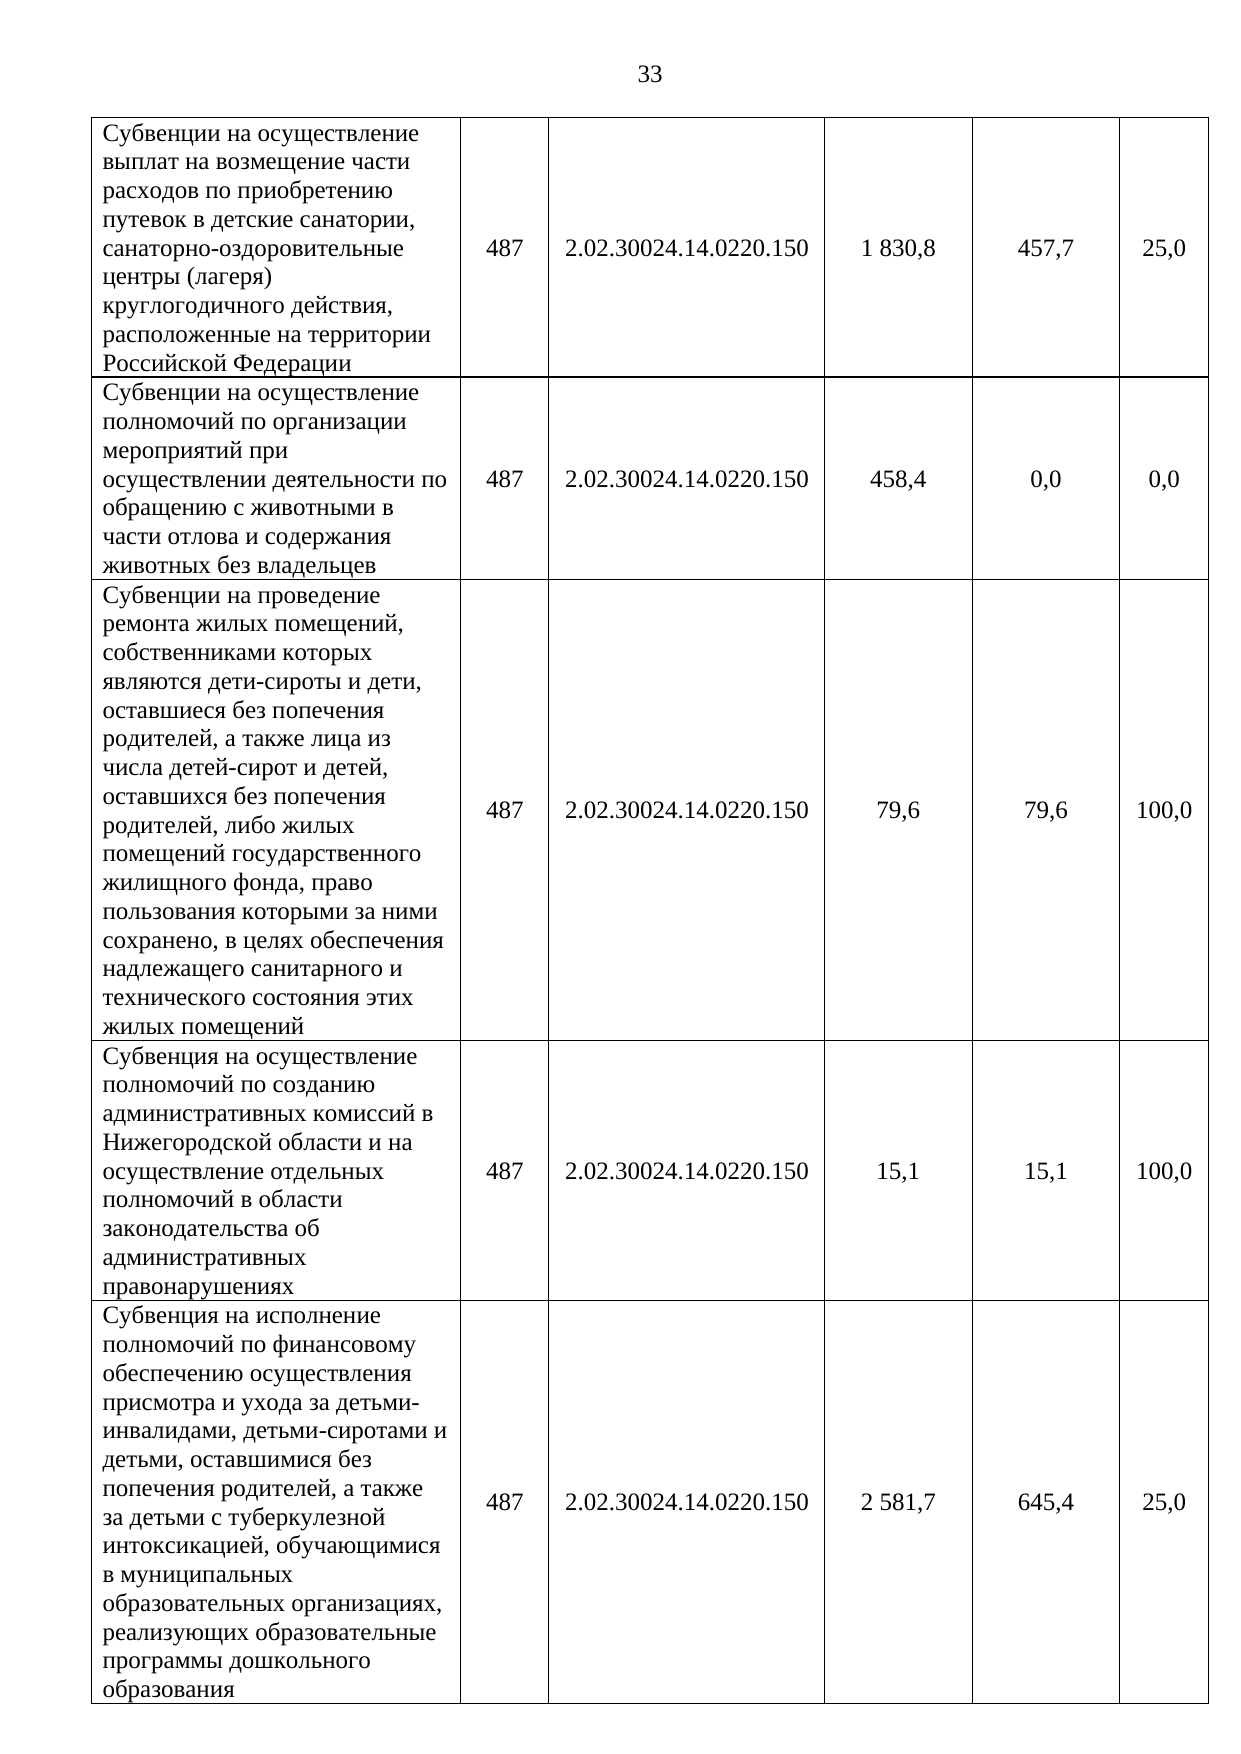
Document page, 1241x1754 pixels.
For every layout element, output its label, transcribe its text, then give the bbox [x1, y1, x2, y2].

table_cell 2.02.30024.14.0220.150 [549, 1041, 824, 1299]
table_cell 1 830,8 [825, 118, 972, 376]
table_cell 15,1 [825, 1041, 972, 1299]
table_cell Субвенции на осуществление выплат на возмещение части расходов по приобретению путевок в детские санатории, санаторно-оздоровительные центры (лагеря) круглогодичного действия, расположенные на территории Российской Федерации [92, 118, 460, 376]
table_cell 25,0 [1120, 1301, 1208, 1703]
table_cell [549, 1301, 824, 1703]
table_cell 2.02.30024.14.0220.150 [549, 378, 824, 579]
table_cell 2.02.30024.14.0220.150 [549, 580, 824, 1040]
table_cell 15,1 [973, 1041, 1119, 1299]
table_cell Субвенция на исполнение полномочий по финансовому обеспечению осуществления присмотра и ухода за детьми-инвалидами, детьми-сиротами и детьми, оставшимися без попечения родителей, а также за детьми с туберкулезной интоксикацией, обучающимися в муниципальных образовательных организациях, реализующих образовательные программы дошкольного образования [92, 1301, 460, 1703]
table_cell 487 [461, 378, 548, 579]
table_cell 487 [461, 1301, 548, 1703]
table_cell 487 [461, 1041, 548, 1299]
table_cell 0,0 [973, 378, 1119, 579]
table_cell 487 [461, 118, 548, 376]
table_cell Субвенции на осуществление полномочий по организации мероприятий при осуществлении деятельности по обращению с животными в части отлова и содержания животных без владельцев [92, 378, 460, 579]
table_cell 25,0 [1120, 118, 1208, 376]
table_cell 645,4 [973, 1301, 1119, 1703]
table_cell Субвенция на осуществление полномочий по созданию административных комиссий в Нижегородской области и на осуществление отдельных полномочий в области законодательства об административных правонарушениях [92, 1041, 460, 1299]
table_cell 100,0 [1120, 580, 1208, 1040]
table_cell Субвенции на проведение ремонта жилых помещений, собственниками которых являются дети-сироты и дети, оставшиеся без попечения родителей, а также лица из числа детей-сирот и детей, оставшихся без попечения родителей, либо жилых помещений государственного жилищного фонда, право пользования которыми за ними сохранено, в целях обеспечения надлежащего санитарного и технического состояния этих жилых помещений [92, 580, 460, 1040]
table_cell 79,6 [973, 580, 1119, 1040]
table_cell 0,0 [1120, 378, 1208, 579]
table_cell 2 581,7 [825, 1301, 972, 1703]
table_cell 457,7 [973, 118, 1119, 376]
table_cell 487 [461, 580, 548, 1040]
table_cell 100,0 [1120, 1041, 1208, 1299]
table_cell 79,6 [825, 580, 972, 1040]
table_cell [549, 118, 824, 376]
table_cell 458,4 [825, 378, 972, 579]
